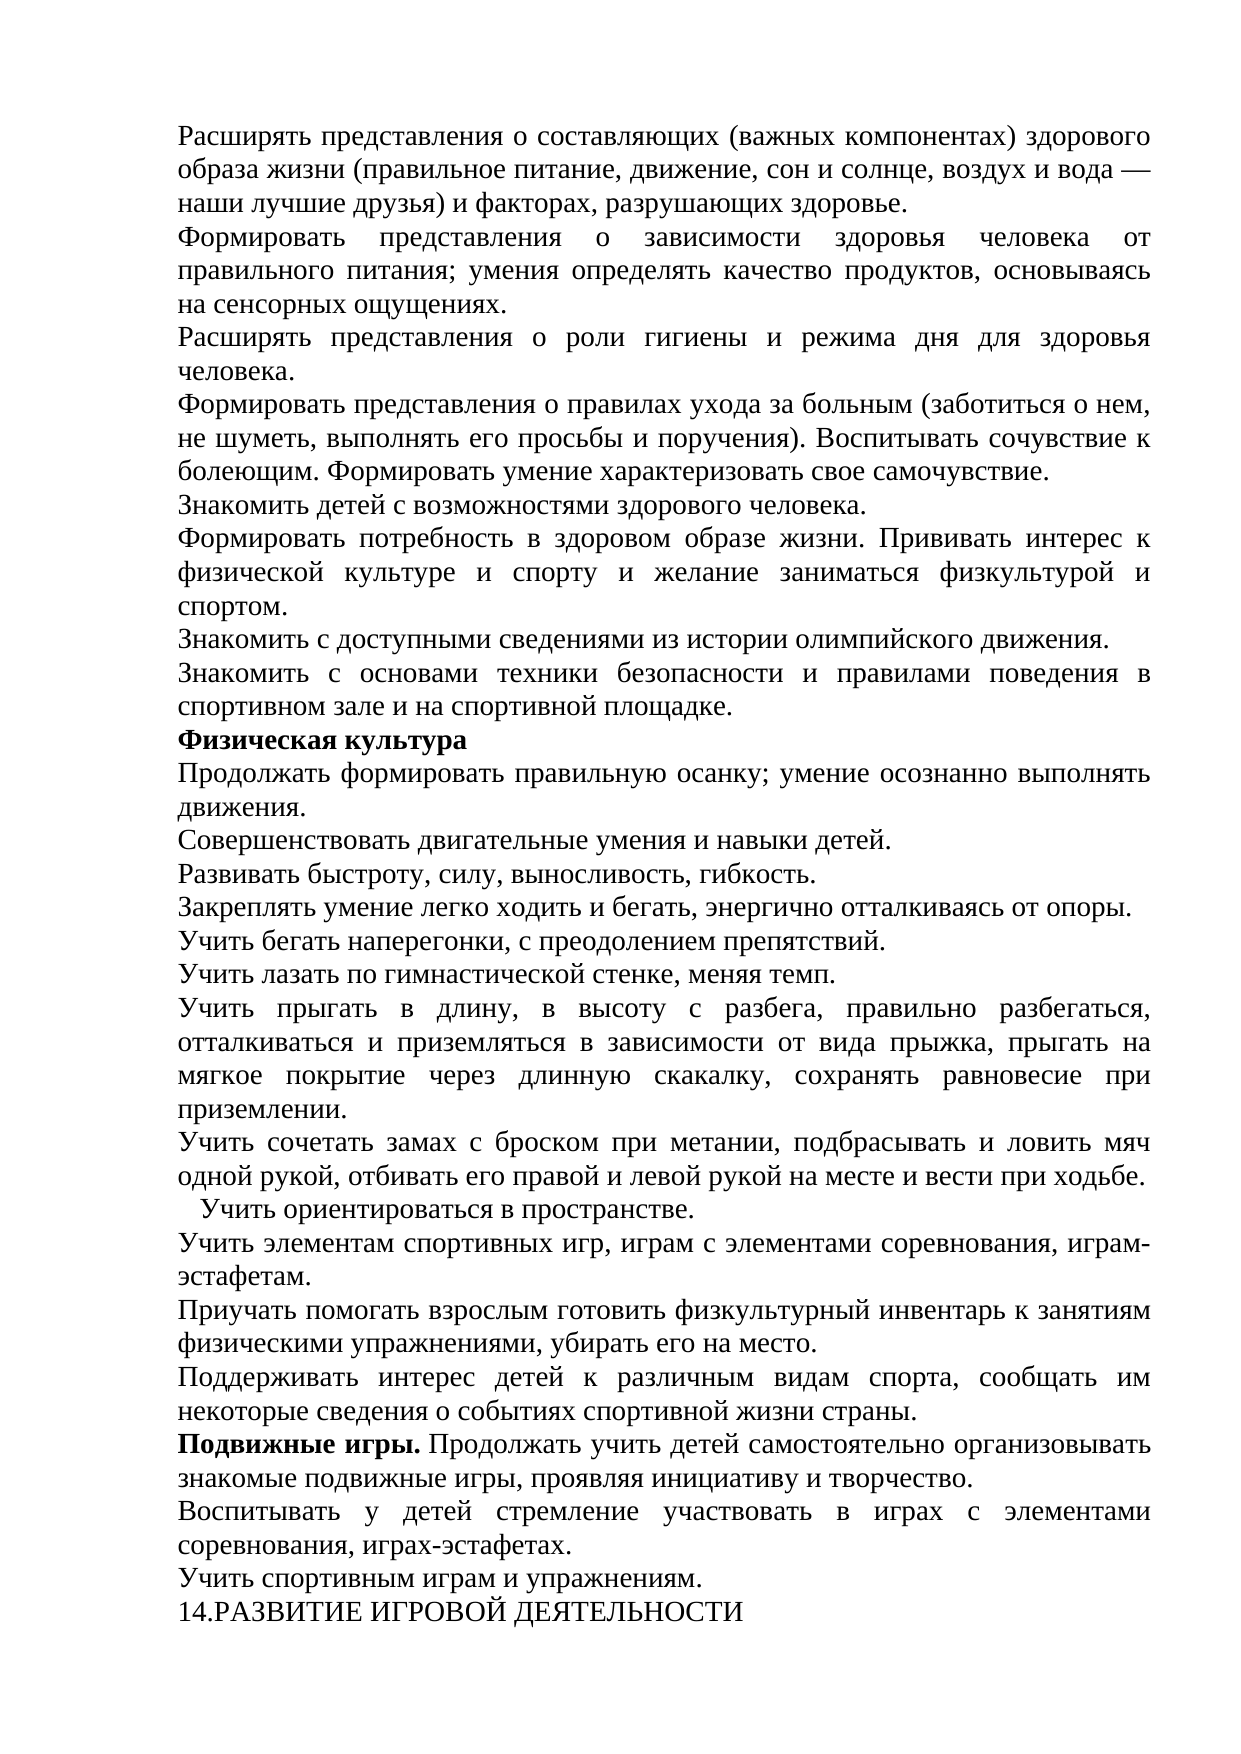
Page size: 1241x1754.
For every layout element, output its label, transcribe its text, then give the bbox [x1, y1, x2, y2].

text Учить спортивным играм и упражнениям. [177, 1560, 1152, 1594]
text Знакомить с основами техники безопасности и правилами поведения в спортивном зале и на спортивной площадке. [177, 655, 1152, 722]
text 14.РАЗВИТИЕ ИГРОВОЙ ДЕЯТЕЛЬНОСТИ [177, 1594, 1152, 1627]
text Приучать помогать взрослым готовить физкультурный инвентарь к занятиям физическими упражнениями, убирать его на место. [177, 1292, 1152, 1359]
text Учить сочетать замах с броском при метании, подбрасывать и ловить мяч одной рукой, отбивать его правой и левой рукой на месте и вести при ходьбе. [177, 1124, 1152, 1191]
text Формировать представления о правилах ухода за больным (заботиться о нем, не шуметь, выполнять его просьбы и поручения). Воспитывать сочувствие к болеющим. Формировать умение характеризовать свое самочувствие. [177, 386, 1152, 487]
text Совершенствовать двигательные умения и навыки детей. [177, 822, 1152, 856]
text Учить бегать наперегонки, с преодолением препятствий. [177, 923, 1152, 957]
text Учить ориентироваться в пространстве. [177, 1191, 1152, 1225]
text Продолжать формировать правильную осанку; умение осознанно выполнять движения. [177, 755, 1152, 822]
text Расширять представления о составляющих (важных компонентах) здорового образа жизни (правильное питание, движение, сон и солнце, воздух и вода — наши лучшие друзья) и факторах, разрушающих здоровье. [177, 118, 1152, 219]
text Знакомить детей с возможностями здорового человека. [177, 487, 1152, 521]
text Учить лазать по гимнастической стенке, меняя темп. [177, 957, 1152, 990]
text Учить элементам спортивных игр, играм с элементами соревнования, играм-эстафетам. [177, 1225, 1152, 1292]
text Знакомить с доступными сведениями из истории олимпийского движения. [177, 621, 1152, 655]
text Физическая культура [177, 722, 1152, 755]
text Формировать потребность в здоровом образе жизни. Прививать интерес к физической культуре и спорту и желание заниматься физкультурой и спортом. [177, 521, 1152, 621]
text Расширять представления о роли гигиены и режима дня для здоровья человека. [177, 319, 1152, 386]
text Закреплять умение легко ходить и бегать, энергично отталкиваясь от опоры. [177, 889, 1152, 923]
text Воспитывать у детей стремление участвовать в играх с элементами соревнования, играх-эстафетах. [177, 1493, 1152, 1560]
text Подвижные игры. Продолжать учить детей самостоятельно организовывать знакомые подвижные игры, проявляя инициативу и творчество. [177, 1426, 1152, 1493]
text Формировать представления о зависимости здоровья человека от правильного питания; умения определять качество продуктов, основываясь на сенсорных ощущениях. [177, 219, 1152, 319]
text Поддерживать интерес детей к различным видам спорта, сообщать им некоторые сведения о событиях спортивной жизни страны. [177, 1359, 1152, 1426]
text Развивать быстроту, силу, выносливость, гибкость. [177, 856, 1152, 889]
text Учить прыгать в длину, в высоту с разбега, правильно разбегаться, отталкиваться и приземляться в зависимости от вида прыжка, прыгать на мягкое покрытие через длинную скакалку, сохранять равновесие при приземлении. [177, 990, 1152, 1124]
